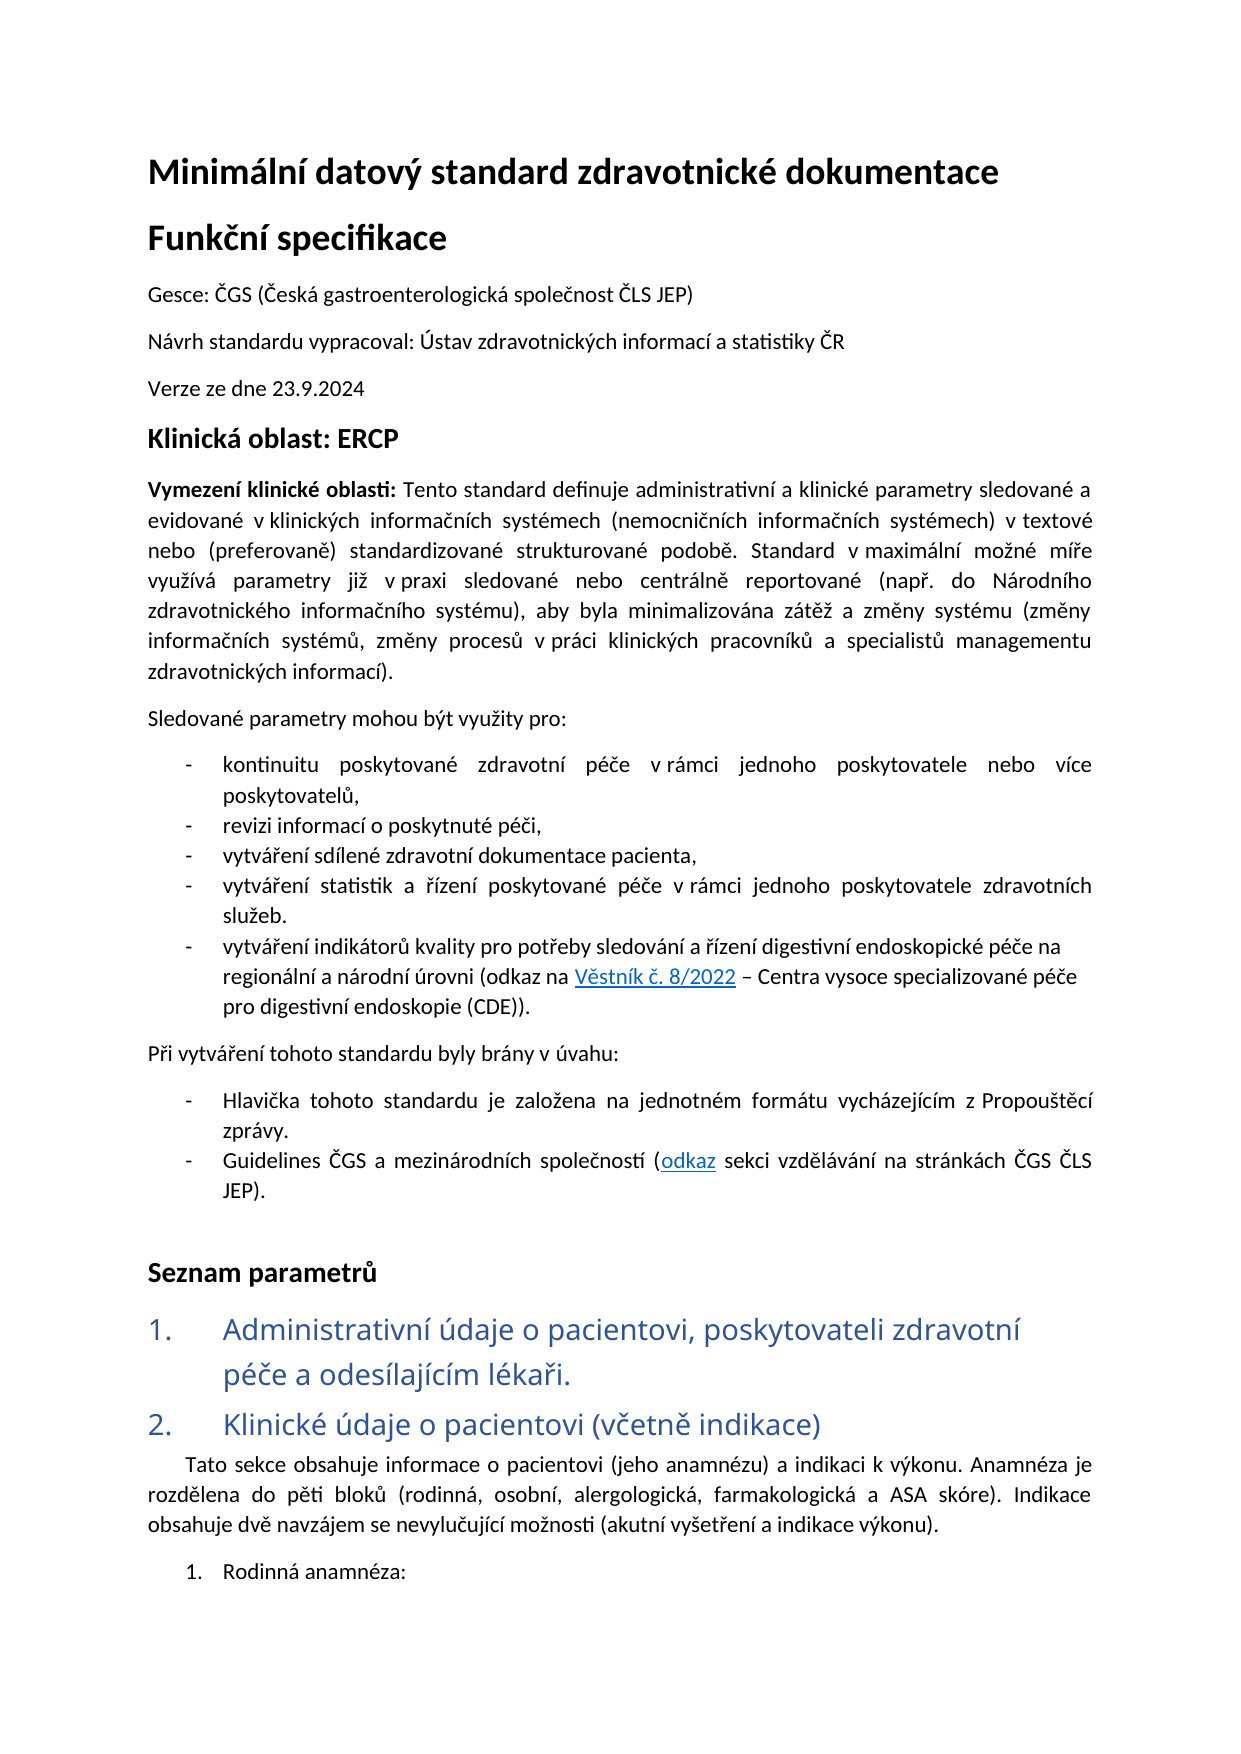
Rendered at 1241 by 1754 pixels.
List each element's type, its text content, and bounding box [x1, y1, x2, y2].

list vytváření indikátorů kvality pro potřeby sledování a řízení digestivní endoskopické péče na regionální a národní úrovni (odkaz na Věstník č. 8/2022 – Centra vysoce specializované péče pro digestivní endoskopie (CDE)). [185, 932, 1093, 1020]
list revizi informací o poskytnuté péči, [185, 811, 1093, 839]
text Minimální datový standard zdravotnické dokumentace [148, 148, 1093, 193]
text Při vytváření tohoto standardu byly brány v úvahu: [148, 1039, 1093, 1067]
text Vymezení klinické oblasti: Tento standard definuje administrativní a klinické parametry sledované a evidované v klinických informačních systémech (nemocničních informačních systémech) v textové nebo (preferovaně) standardizované strukturované podobě. Standard v maximální možné míře využívá parametry již v praxi sledované nebo centrálně reportované (např. do Národního zdravotnického informačního systému), aby byla minimalizována zátěž a změny systému (změny informačních systémů, změny procesů v práci klinických pracovníků a specialistů managementu zdravotnických informací). [148, 476, 1093, 685]
list vytváření sdílené zdravotní dokumentace pacienta, [185, 841, 1093, 869]
list Rodinná anamnéza: [185, 1557, 1093, 1585]
text Verze ze dne 23.9.2024 [148, 374, 1093, 402]
subtitle Administrativní údaje o pacientovi, poskytovateli zdravotní péče a odesílajícím lékaři. [148, 1309, 1093, 1394]
list Hlavička tohoto standardu je založena na jednotném formátu vycházejícím z Propouštěcí zprávy. [185, 1086, 1093, 1144]
subtitle Klinické údaje o pacientovi (včetně indikace) [148, 1404, 1093, 1444]
list vytváření statistik a řízení poskytované péče v rámci jednoho poskytovatele zdravotních služeb. [185, 871, 1093, 930]
text Tato sekce obsahuje informace o pacientovi (jeho anamnézu) a indikaci k výkonu. Anamnéza je rozdělena do pěti bloků (rodinná, osobní, alergologická, farmakologická a ASA skóre). Indikace obsahuje dvě navzájem se nevylučující možnosti (akutní vyšetření a indikace výkonu). [148, 1450, 1093, 1538]
text Funkční specifikace [148, 214, 1093, 259]
list kontinuitu poskytované zdravotní péče v rámci jednoho poskytovatele nebo více poskytovatelů, [185, 751, 1093, 809]
text Seznam parametrů [148, 1254, 1093, 1289]
text Návrh standardu vypracoval: Ústav zdravotnických informací a statistiky ČR [148, 327, 1093, 355]
list Guidelines ČGS a mezinárodních společností (odkaz sekci vzdělávání na stránkách ČGS ČLS JEP). [185, 1146, 1093, 1205]
text Sledované parametry mohou být využity pro: [148, 704, 1093, 732]
text Gesce: ČGS (Česká gastroenterologická společnost ČLS JEP) [148, 280, 1093, 308]
text Klinická oblast: ERCP [148, 421, 1093, 456]
